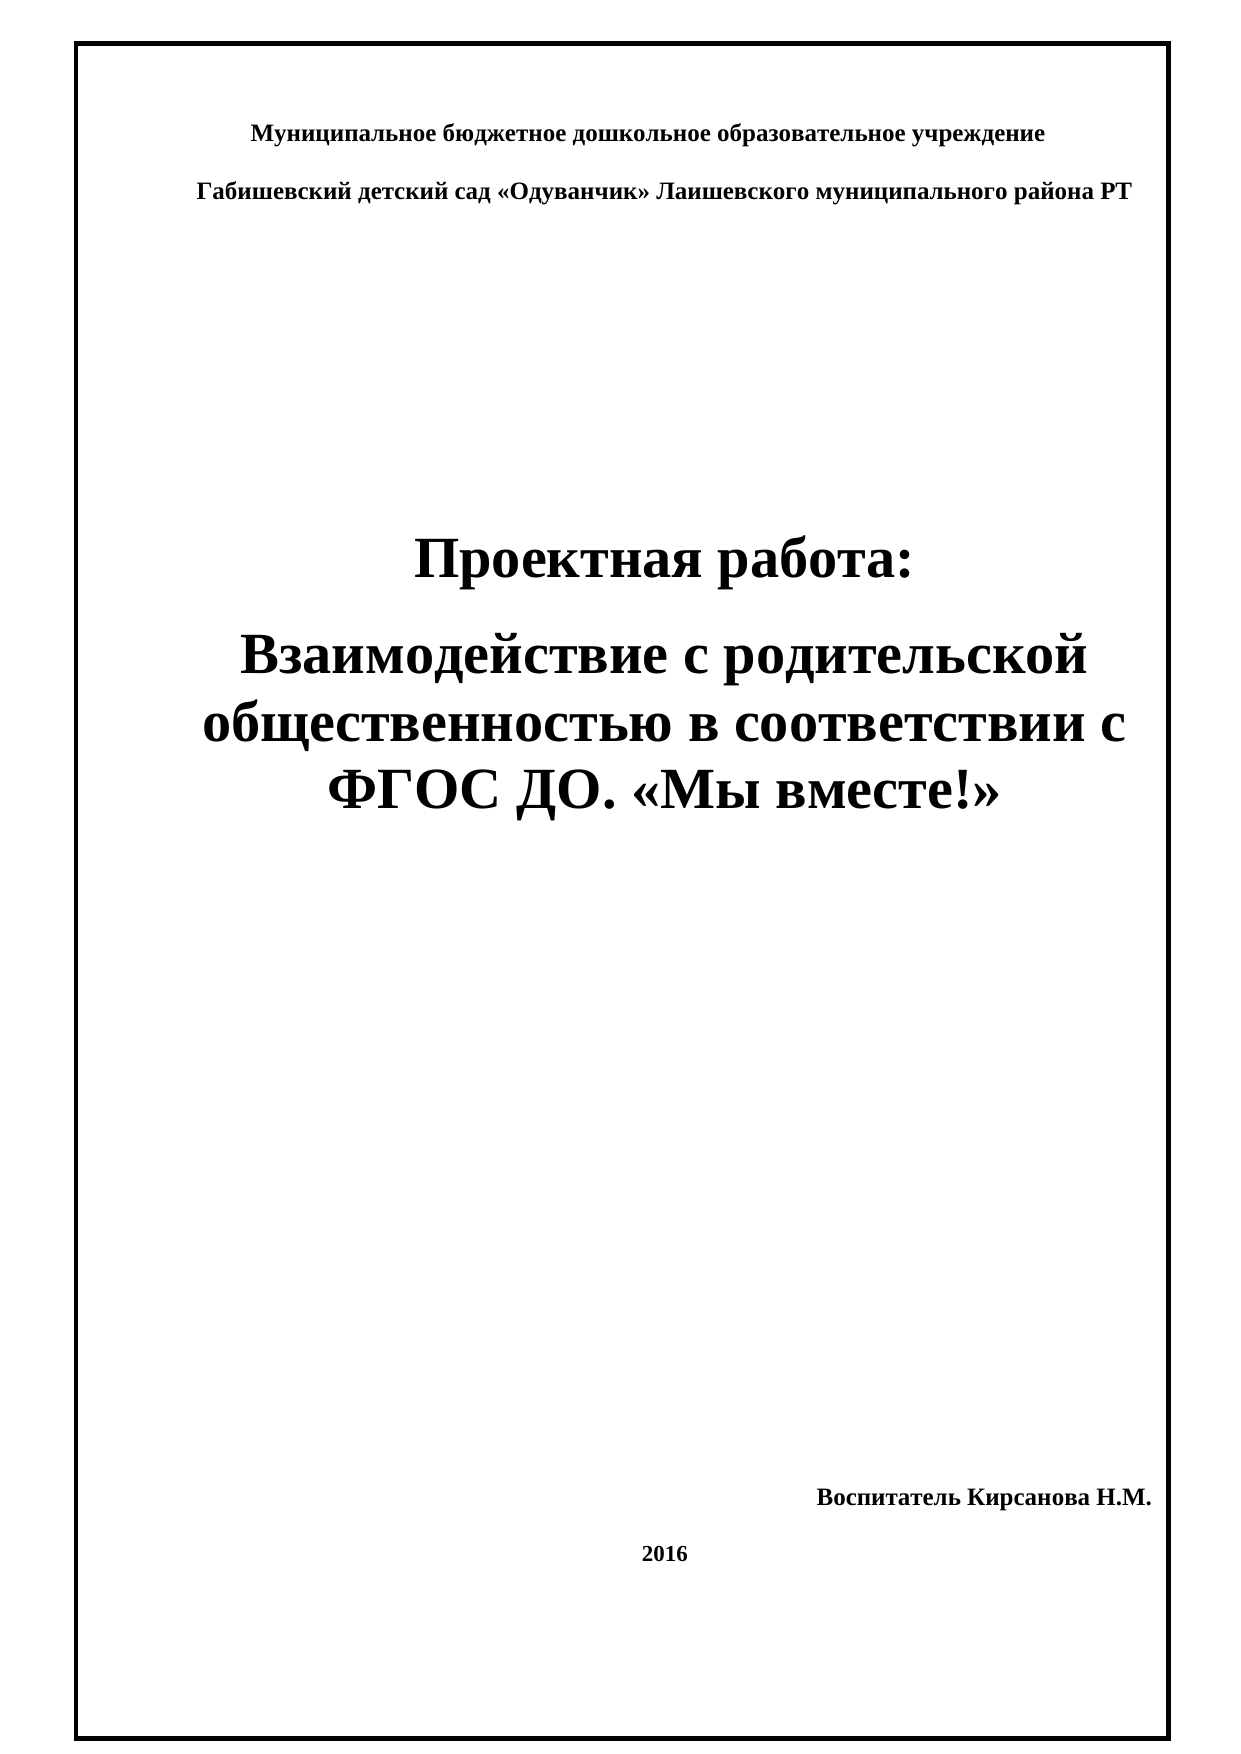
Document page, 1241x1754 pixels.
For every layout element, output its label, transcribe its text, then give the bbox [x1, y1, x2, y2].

text Взаимодействие с родительской общественностью в соответствии с ФГОС ДО. «Мы вместе!» [177, 619, 1152, 821]
text Воспитатель Кирсанова Н.М. [177, 1482, 1152, 1510]
text Проектная работа: [177, 523, 1152, 590]
text Муниципальное бюджетное дошкольное образовательное учреждение [44, 118, 1152, 147]
text Габишевский детский сад «Одуванчик» Лаишевского муниципального района РТ [177, 176, 1152, 205]
text 2016 [177, 1539, 1152, 1566]
